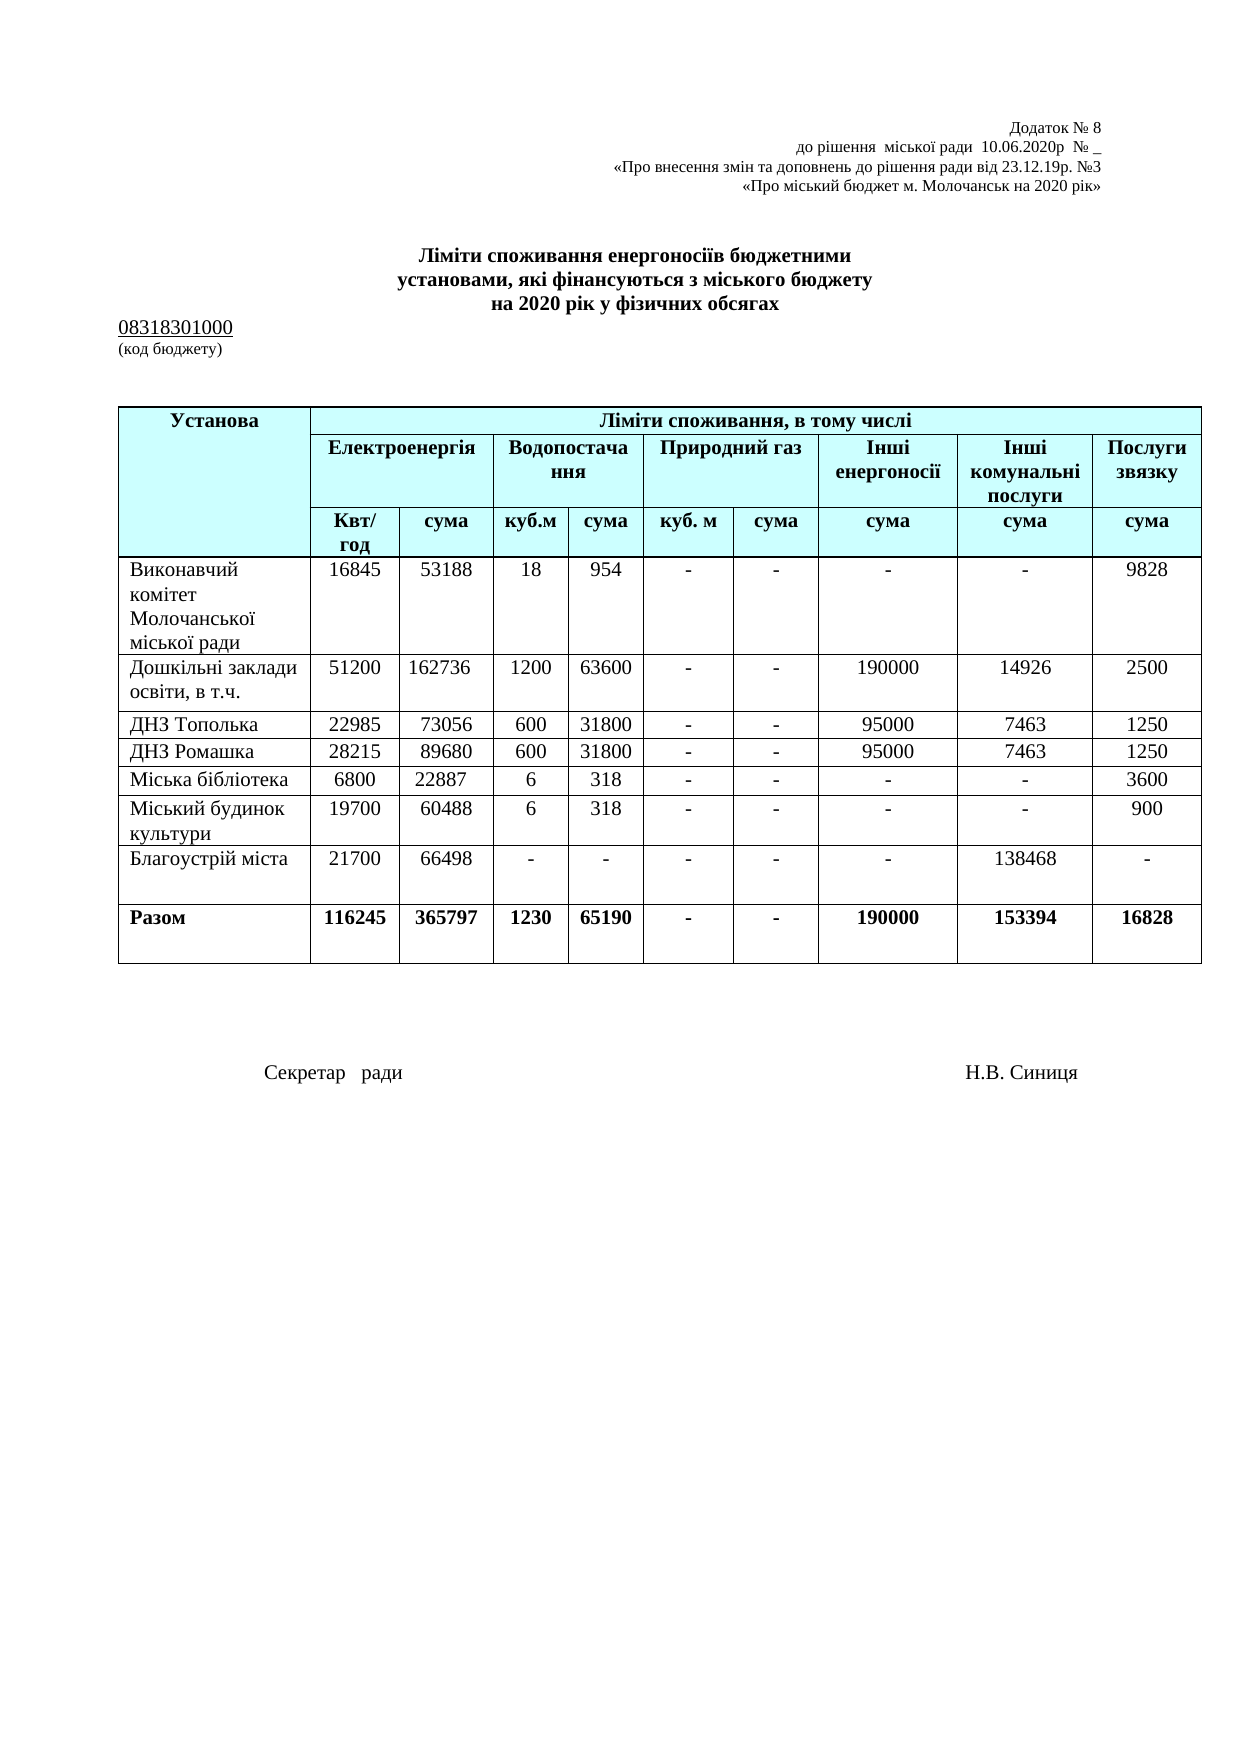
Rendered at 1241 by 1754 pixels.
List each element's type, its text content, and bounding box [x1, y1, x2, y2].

table_cell - [644, 767, 733, 795]
table_cell 600 [494, 712, 568, 738]
table_cell 954 [569, 558, 643, 654]
table_cell 18 [494, 558, 568, 654]
table_cell Міська бібліотека [119, 767, 310, 795]
table_cell 6 [494, 796, 568, 844]
table_cell 6 [494, 767, 568, 795]
table_cell 14926 [958, 655, 1092, 711]
table_cell 162736 [400, 655, 493, 711]
table_cell 21700 [311, 846, 399, 904]
table_cell 318 [569, 767, 643, 795]
table_cell 7463 [958, 739, 1092, 766]
table_cell - [734, 739, 818, 766]
table_cell 190000 [819, 655, 957, 711]
table_cell 1230 [494, 905, 568, 963]
text Ліміти споживання енергоносіїв бюджетними [118, 243, 1152, 267]
table_cell Природний газ [644, 435, 818, 507]
table_cell 31800 [569, 739, 643, 766]
table_cell 16845 [311, 558, 399, 654]
table_cell - [644, 846, 733, 904]
table_cell 31800 [569, 712, 643, 738]
table_cell сума [819, 508, 957, 556]
text Секретар ради Н.В. Синиця [118, 1060, 1152, 1084]
table_cell 116245 [311, 905, 399, 963]
table_cell - [819, 767, 957, 795]
table_header Установа [119, 408, 310, 556]
table_cell - [819, 558, 957, 654]
table_cell 95000 [819, 712, 957, 738]
table_cell Квт/год [311, 508, 399, 556]
table_cell - [958, 796, 1092, 844]
table_cell 22985 [311, 712, 399, 738]
table_cell - [644, 796, 733, 844]
table_cell 2500 [1093, 655, 1201, 711]
table_cell - [644, 712, 733, 738]
table_cell сума [734, 508, 818, 556]
table_cell 19700 [311, 796, 399, 844]
table_cell 73056 [400, 712, 493, 738]
table_cell 138468 [958, 846, 1092, 904]
table_cell 9828 [1093, 558, 1201, 654]
table_cell сума [1093, 508, 1201, 556]
table_cell - [958, 767, 1092, 795]
table_cell Дошкільні заклади освіти, в т.ч. [119, 655, 310, 711]
table_cell - [569, 846, 643, 904]
table_cell 600 [494, 739, 568, 766]
text «Про внесення змін та доповнень до рішення ради від 23.12.19р. №3 [6, 156, 1101, 176]
table_cell 153394 [958, 905, 1092, 963]
table_cell 1250 [1093, 739, 1201, 766]
text Додаток № 8 [6, 118, 1101, 137]
table_cell - [734, 655, 818, 711]
table_cell Електроенергія [311, 435, 493, 507]
table_cell 900 [1093, 796, 1201, 844]
table_header Ліміти споживання, в тому числі [311, 408, 1201, 434]
table_cell 1250 [1093, 712, 1201, 738]
table_cell ДНЗ Ромашка [119, 739, 310, 766]
table_cell Інші енергоносії [819, 435, 957, 507]
table_cell - [1093, 846, 1201, 904]
table_cell 190000 [819, 905, 957, 963]
table_cell сума [569, 508, 643, 556]
table_cell - [494, 846, 568, 904]
table_cell - [734, 558, 818, 654]
text (код бюджету) [118, 339, 1123, 358]
table_cell Інші комунальні послуги [958, 435, 1092, 507]
text на 2020 рік у фізичних обсягах [118, 291, 1152, 315]
text установами, які фінансуються з міського бюджету [118, 267, 1152, 291]
table_cell - [734, 712, 818, 738]
table_cell Міський будинок культури [119, 796, 310, 844]
table_cell Послуги звязку [1093, 435, 1201, 507]
table_cell - [644, 905, 733, 963]
table_cell - [644, 655, 733, 711]
table_cell 65190 [569, 905, 643, 963]
table_cell 1200 [494, 655, 568, 711]
table_cell 60488 [400, 796, 493, 844]
table_cell - [734, 796, 818, 844]
table_cell 16828 [1093, 905, 1201, 963]
table_cell Благоустрій міста [119, 846, 310, 904]
table_cell 28215 [311, 739, 399, 766]
table_cell - [644, 558, 733, 654]
table_cell 66498 [400, 846, 493, 904]
table_cell - [734, 905, 818, 963]
text до рішення міської ради 10.06.2020р № _ [6, 137, 1101, 156]
table_cell 3600 [1093, 767, 1201, 795]
table_cell 365797 [400, 905, 493, 963]
table_cell - [734, 846, 818, 904]
table_cell 95000 [819, 739, 957, 766]
table_cell 22887 [400, 767, 493, 795]
table_cell 7463 [958, 712, 1092, 738]
table_cell - [819, 796, 957, 844]
table_cell - [644, 739, 733, 766]
table_cell сума [958, 508, 1092, 556]
table_cell - [958, 558, 1092, 654]
table_cell 53188 [400, 558, 493, 654]
table_cell - [819, 846, 957, 904]
table_cell сума [400, 508, 493, 556]
table_cell 63600 [569, 655, 643, 711]
table_cell Водопостачання [494, 435, 643, 507]
text «Про міський бюджет м. Молочанськ на 2020 рік» [6, 176, 1101, 195]
table_cell куб.м [494, 508, 568, 556]
table_cell 89680 [400, 739, 493, 766]
text 08318301000 [118, 315, 1123, 339]
table_cell Виконавчий комітет Молочанської міської ради [119, 558, 310, 654]
table_cell 6800 [311, 767, 399, 795]
table_cell Разом [119, 905, 310, 963]
table_cell 51200 [311, 655, 399, 711]
table_cell 318 [569, 796, 643, 844]
table_cell - [734, 767, 818, 795]
table_cell куб. м [644, 508, 733, 556]
table_cell ДНЗ Тополька [119, 712, 310, 738]
